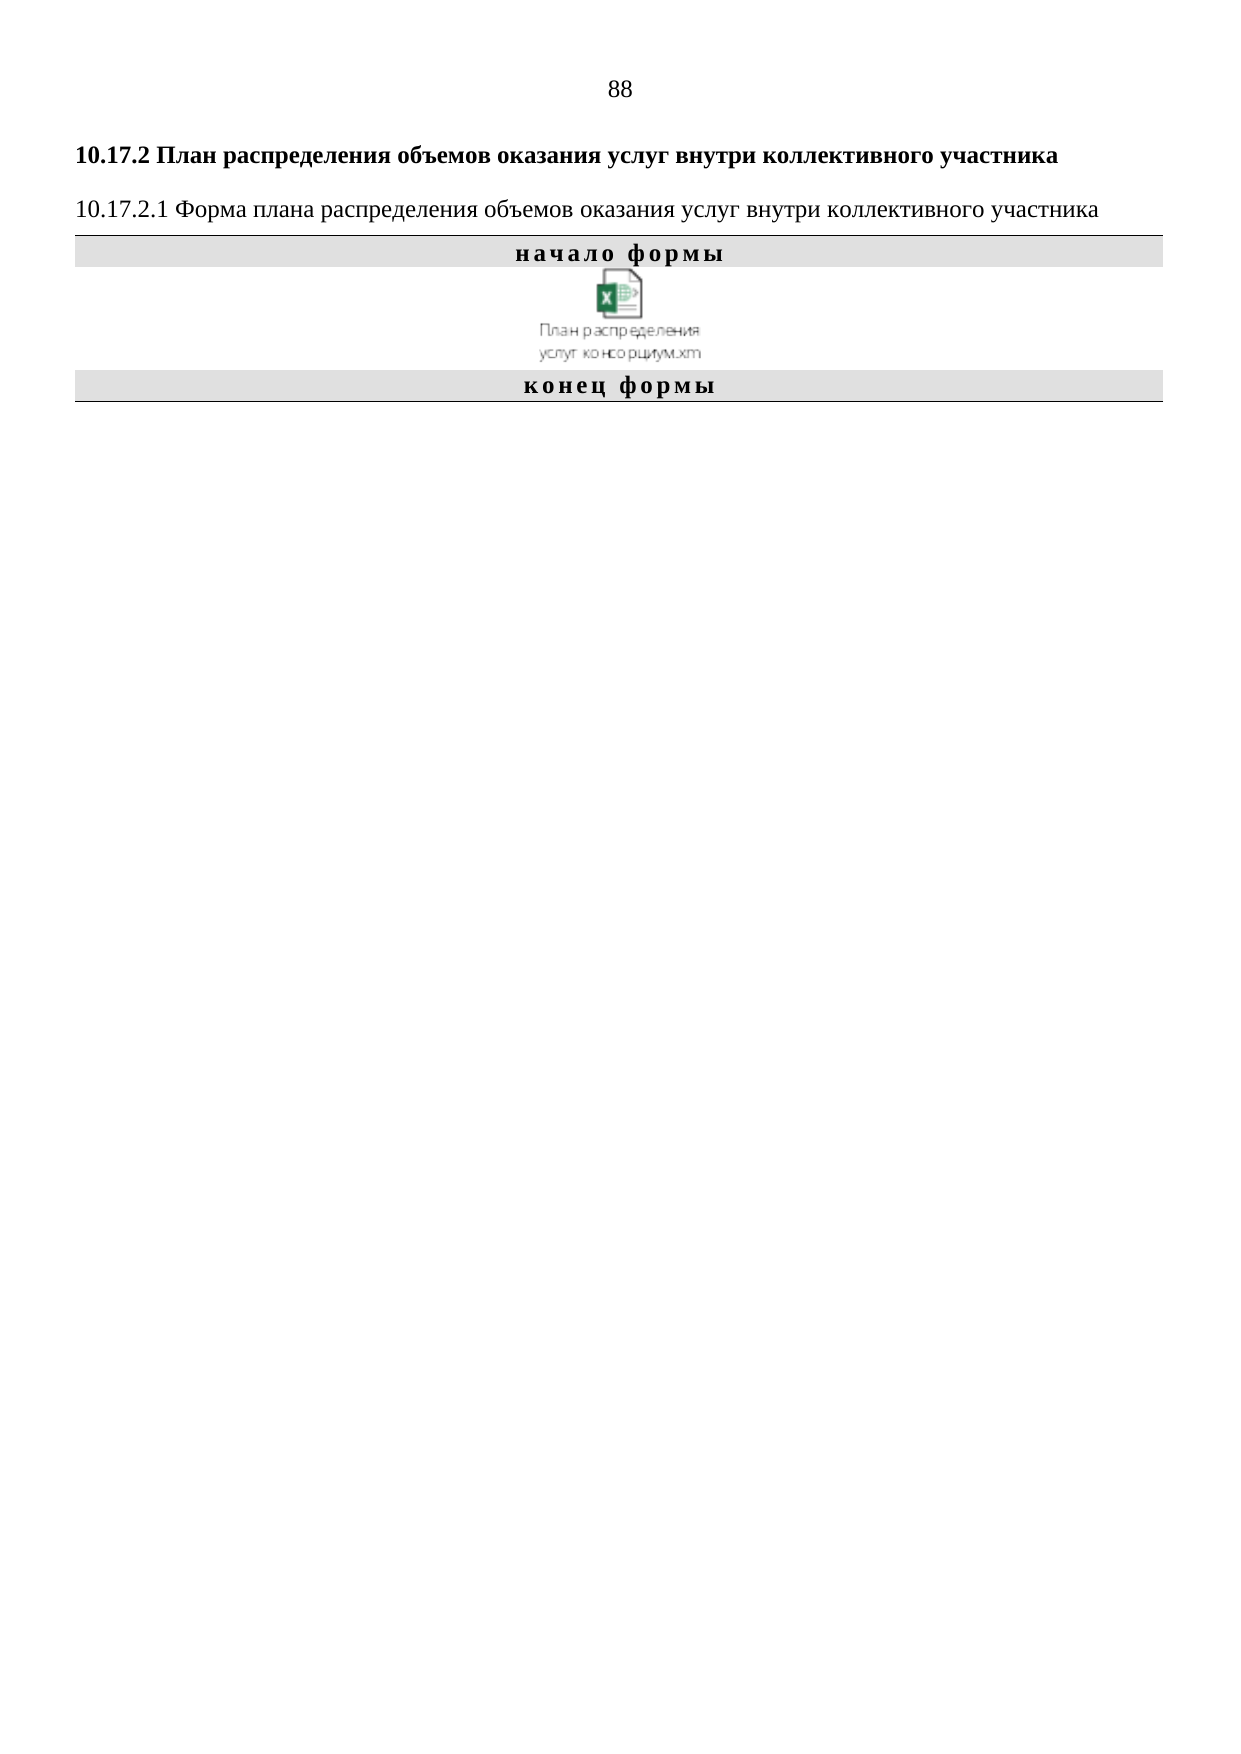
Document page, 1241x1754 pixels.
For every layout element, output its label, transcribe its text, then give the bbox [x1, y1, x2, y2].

text 10.17.2.1 Форма плана распределения объемов оказания услуг внутри коллективного участника [75, 194, 1165, 222]
text начало формы [75, 236, 1163, 267]
text конец формы [75, 370, 1163, 401]
text 10.17.2 План распределения объемов оказания услуг внутри коллективного участника [75, 140, 1165, 169]
